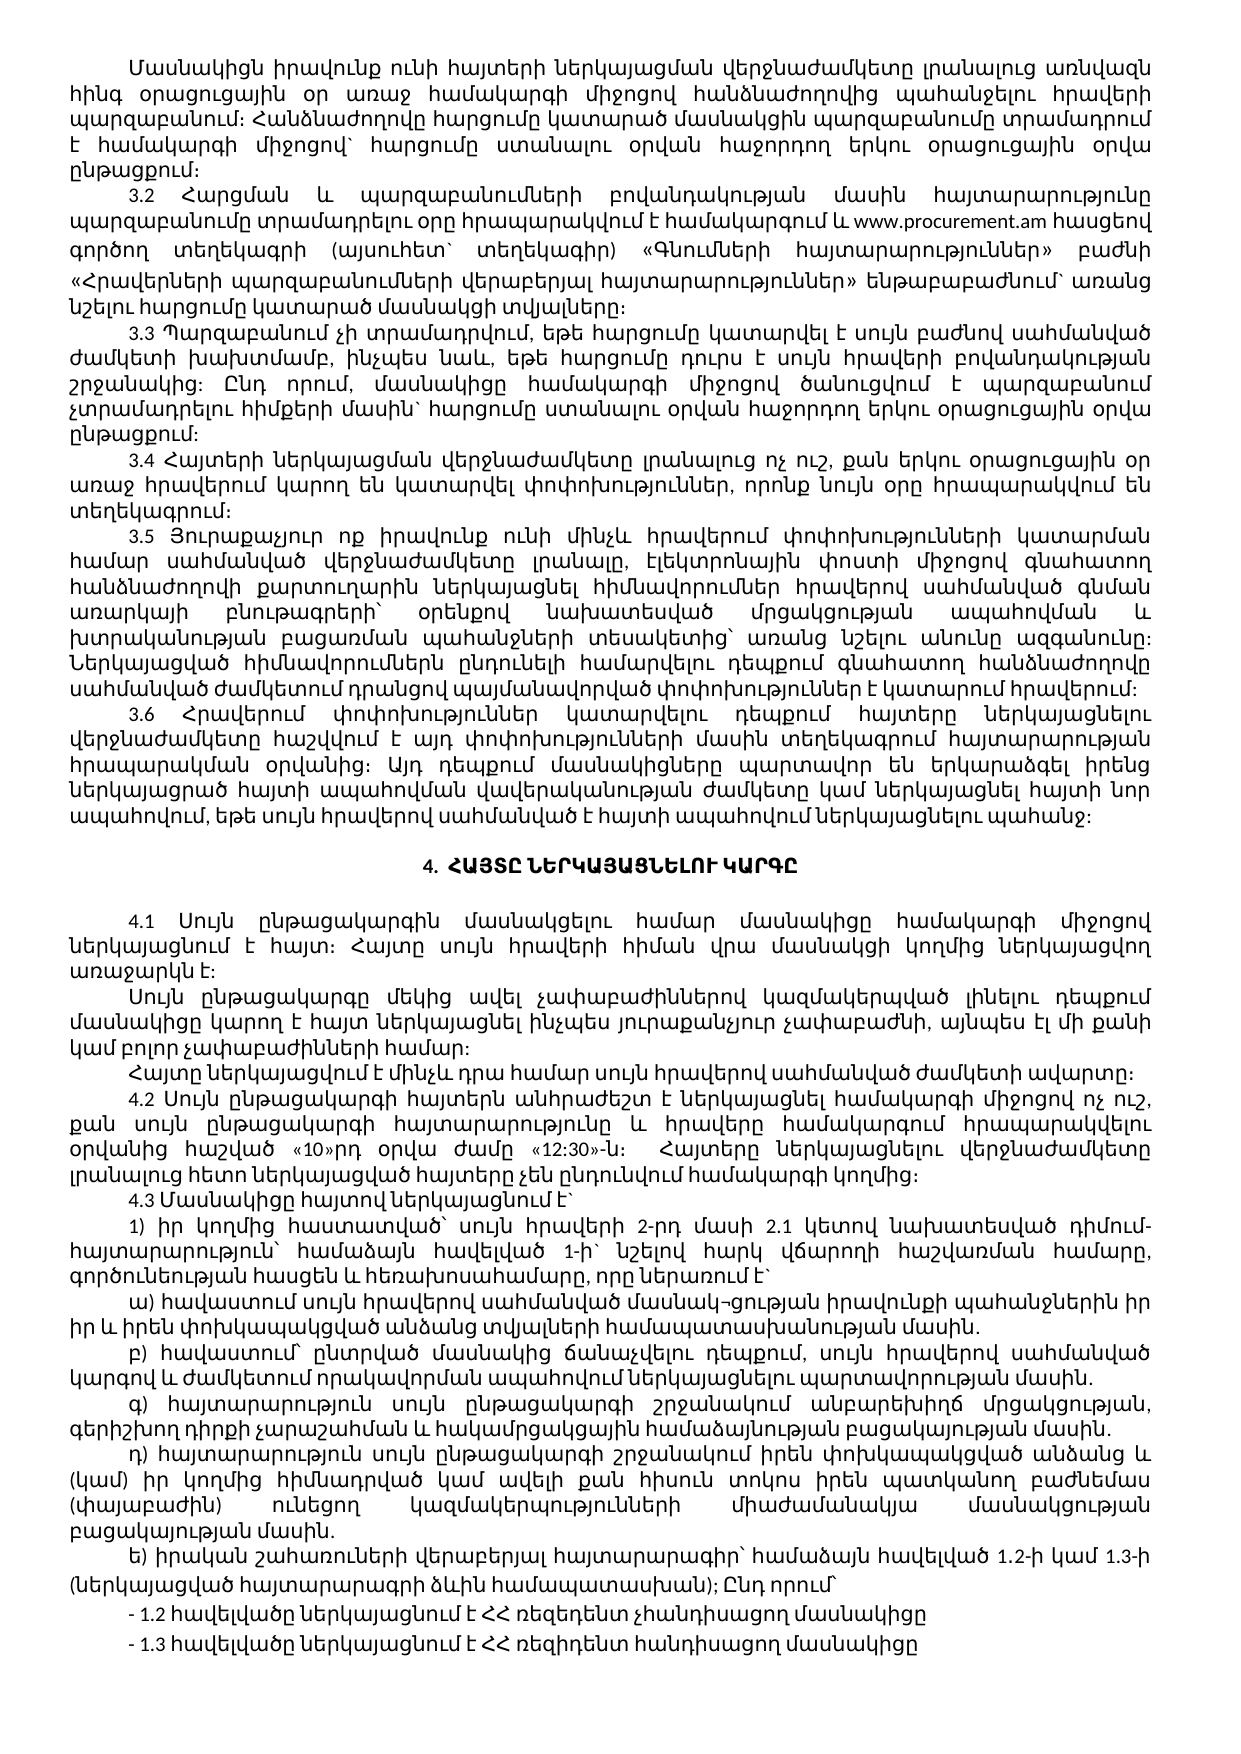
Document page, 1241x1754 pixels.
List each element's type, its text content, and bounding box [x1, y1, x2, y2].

text գ) հայտարարություն սույն ընթացակարգի շրջանակում անբարեխիղճ մրցակցության, գերիշխող դիրքի չարաշահման և հակամրցակցային համաձայնության բացակայության մասին. [69, 1391, 1152, 1442]
text ե) իրական շահառուների վերաբերյալ հայտարարագիր՝ համաձայն հավելված 1․2-ի կամ 1.3-ի (ներկայացված հայտարարագրի ձևին համապատասխան); Ընդ որում՝ [69, 1543, 1152, 1598]
text դ) հայտարարություն սույն ընթացակարգի շրջանակում իրեն փոխկապակցված անձանց և (կամ) իր կողմից հիմնադրված կամ ավելի քան հիսուն տոկոս իրեն պատկանող բաժնեմաս (փայաբաժին) ունեցող կազմակերպությունների միաժամանակյա մասնակցության բացակայության մասին. [69, 1442, 1152, 1543]
text Մասնակիցն իրավունք ունի հայտերի ներկայացման վերջնաժամկետը լրանալուց առնվազն հինգ օրացուցային օր առաջ համակարգի միջոցով հանձնաժողովից պահանջելու հրավերի պարզաբանում։ Հանձնաժողովը հարցումը կատարած մասնակցին պարզաբանումը տրամադրում է համակարգի միջոցով` հարցումը ստանալու օրվան հաջորդող երկու օրացուցային օրվա ընթացքում։ [69, 56, 1152, 183]
text Սույն ընթացակարգը մեկից ավել չափաբաժիններով կազմակերպված լինելու դեպքում մասնակիցը կարող է հայտ ներկայացնել ինչպես յուրաքանչյուր չափաբաժնի, այնպես էլ մի քանի կամ բոլոր չափաբաժինների համար: [69, 984, 1152, 1060]
text ա) հավաստում սույն հրավերով սահմանված մասնակ¬ցության իրավունքի պահանջներին իր իր և իրեն փոխկապակցված անձանց տվյալների համապատասխանության մասին. [69, 1289, 1152, 1340]
text 3.3 Պարզաբանում չի տրամադրվում, եթե հարցումը կատարվել է սույն բաժնով սահմանված ժամկետի խախտմամբ, ինչպես նաև, եթե հարցումը դուրս է սույն հրավերի բովանդակության շրջանակից: Ընդ որում, մասնակիցը համակարգի միջոցով ծանուցվում է պարզաբանում չտրամադրելու հիմքերի մասին` հարցումը ստանալու օրվան հաջորդող երկու օրացուցային օրվա ընթացքում: [69, 320, 1152, 447]
text Հայտը ներկայացվում է մինչև դրա համար սույն հրավերով սահմանված ժամկետի ավարտը։ [69, 1060, 1152, 1086]
text 1) իր կողմից հաստատված՝ սույն հրավերի 2-րդ մասի 2.1 կետով նախատեսված դիմում-հայտարարություն՝ համաձայն հավելված 1-ի` նշելով հարկ վճարողի հաշվառման համարը, գործունեության հասցեն և հեռախոսահամարը, որը ներառում է` [69, 1213, 1152, 1289]
text 3.2 Հարցման և պարզաբանումների բովանդակության մասին հայտարարությունը պարզաբանումը տրամադրելու օրը հրապարակվում է համակարգում և www.procurement.am հասցեով գործող տեղեկագրի (այսուհետ` տեղեկագիր) «Գնումների հայտարարություններ» բաժնի «Հրավերների պարզաբանումների վերաբերյալ հայտարարություններ» ենթաբաբաժնում` առանց նշելու հարցումը կատարած մասնակցի տվյալները։ [69, 183, 1152, 320]
text 3.5 Յուրաքաչյուր ոք իրավունք ունի մինչև հրավերում փոփոխությունների կատարման համար սահմանված վերջնաժամկետը լրանալը, էլեկտրոնային փոստի միջոցով գնահատող հանձնաժողովի քարտուղարին ներկայացնել հիմնավորումներ հրավերով սահմանված գնման առարկայի բնութագրերի՝ օրենքով նախատեսված մրցակցության ապահովման և խտրականության բացառման պահանջների տեսակետից՝ առանց նշելու անունը ազգանունը: Ներկայացված հիմնավորումներն ընդունելի համարվելու դեպքում գնահատող հանձնաժողովը սահմանված ժամկետում դրանցով պայմանավորված փոփոխություններ է կատարում հրավերում: [69, 523, 1152, 701]
text - 1.3 հավելվածը ներկայացնում է ՀՀ ռեզիդենտ հանդիսացող մասնակիցը [69, 1631, 1152, 1656]
text 3.4 Հայտերի ներկայացման վերջնաժամկետը լրանալուց ոչ ուշ, քան երկու օրացուցային օր առաջ հրավերում կարող են կատարվել փոփոխություններ, որոնք նույն օրը հրապարակվում են տեղեկագրում։ [69, 447, 1152, 523]
text 3.6 Հրավերում փոփոխություններ կատարվելու դեպքում հայտերը ներկայացնելու վերջնաժամկետը հաշվվում է այդ փոփոխությունների մասին տեղեկագրում հայտարարության հրապարակման օրվանից։ Այդ դեպքում մասնակիցները պարտավոր են երկարաձգել իրենց ներկայացրած հայտի ապահովման վավերականության ժամկետը կամ ներկայացնել հայտի նոր ապահովում, եթե սույն հրավերով սահմանված է հայտի ապահովում ներկայացնելու պահանջ: [69, 701, 1152, 828]
text - 1.2 հավելվածը ներկայացնում է ՀՀ ռեզեդենտ չհանդիսացող մասնակիցը [69, 1602, 1152, 1627]
text բ) հավաստում՝ ընտրված մասնակից ճանաչվելու դեպքում, սույն հրավերով սահմանված կարգով և ժամկետում որակավորման ապահովում ներկայացնելու պարտավորության մասին. [69, 1340, 1152, 1391]
text 4.2 Սույն ընթացակարգի հայտերն անհրաժեշտ է ներկայացնել համակարգի միջոցով ոչ ուշ, քան սույն ընթացակարգի հայտարարությունը և հրավերը համակարգում հրապարակվելու օրվանից հաշված «10»րդ օրվա ժամը «12:30»-ն։ Հայտերը ներկայացնելու վերջնաժամկետը լրանալուց հետո ներկայացված հայտերը չեն ընդունվում համակարգի կողմից։ [69, 1086, 1152, 1187]
text 4. ՀԱՅՏԸ ՆԵՐԿԱՅԱՑՆԵԼՈՒ ԿԱՐԳԸ [69, 854, 1152, 879]
text 4.1 Սույն ընթացակարգին մասնակցելու համար մասնակիցը համակարգի միջոցով ներկայացնում է հայտ։ Հայտը սույն հրավերի հիման վրա մասնակցի կողմից ներկայացվող առաջարկն է: [69, 908, 1152, 984]
text 4.3 Մասնակիցը հայտով ներկայացնում է` [69, 1187, 1152, 1213]
